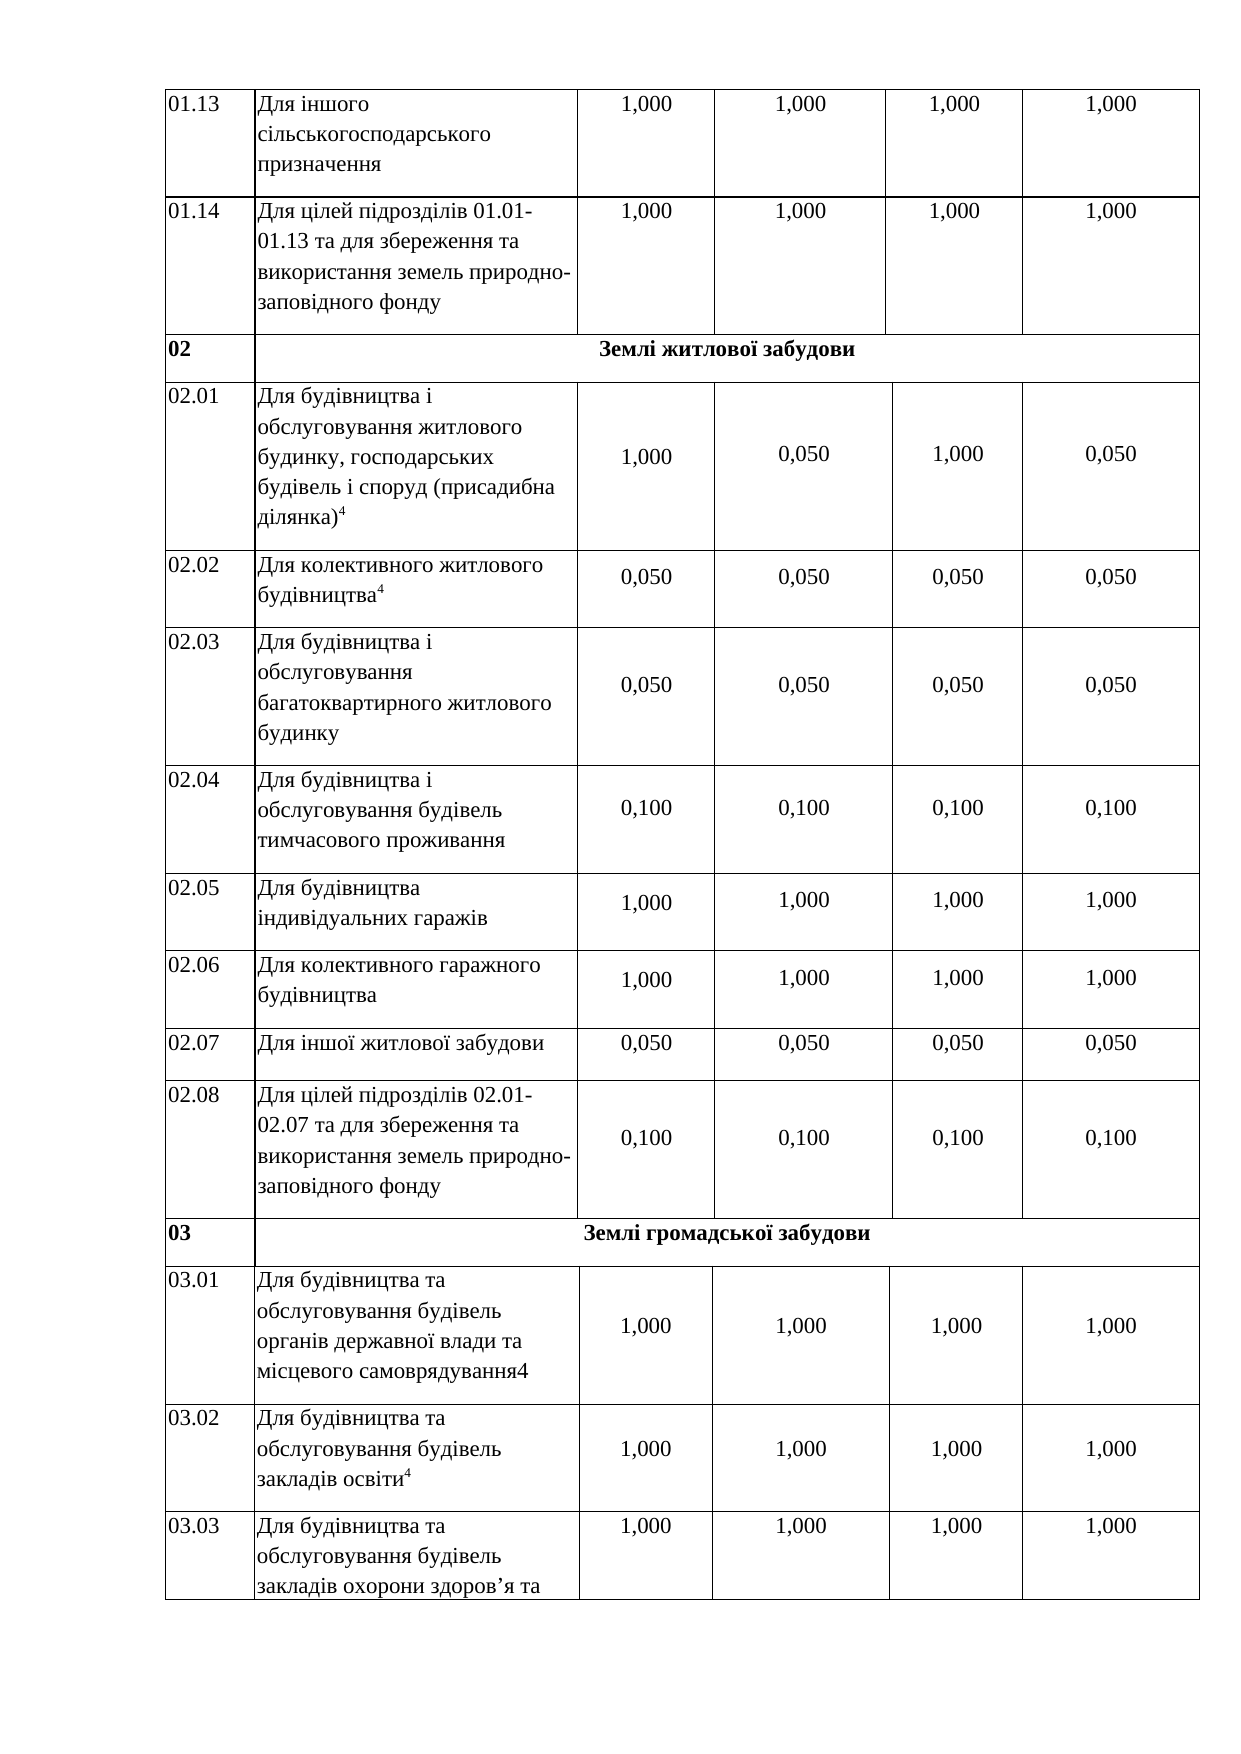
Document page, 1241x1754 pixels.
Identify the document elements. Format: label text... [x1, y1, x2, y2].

table_cell 0,050 [578, 551, 714, 627]
table_cell 03 [166, 1219, 254, 1266]
table_cell 1,000 [1023, 951, 1199, 1028]
table_cell 0,050 [893, 1029, 1022, 1080]
table_cell 0,050 [715, 383, 892, 550]
table_cell 03.03 [166, 1512, 254, 1599]
table_cell 1,000 [578, 951, 714, 1028]
table_cell 0,050 [893, 628, 1022, 765]
table_cell 1,000 [578, 198, 714, 334]
table_cell 1,000 [890, 1405, 1022, 1511]
table_cell Землі громадської забудови [256, 1219, 1199, 1266]
table_cell 1,000 [715, 874, 892, 950]
table_cell 1,000 [1023, 1512, 1199, 1599]
table_cell Для цілей підрозділів 01.01-01.13 та для збереження та використання земель природно-заповідного фонду [256, 198, 577, 334]
table_cell Для цілей підрозділів 02.01-02.07 та для збереження та використання земель природно-заповідного фонду [256, 1081, 577, 1218]
table_cell 02.06 [166, 951, 254, 1028]
table_cell 02.01 [166, 383, 254, 550]
table_cell 0,050 [715, 1029, 892, 1080]
table_cell 03.01 [166, 1267, 254, 1403]
table_cell Для будівництва і обслуговування житлового будинку, господарських будівель і споруд (присадибна ділянка)4 [256, 383, 577, 550]
table_cell Землі житлової забудови [256, 335, 1199, 382]
table_cell 0,050 [715, 551, 892, 627]
table_cell Для будівництва та обслуговування будівель закладів освіти4 [255, 1405, 579, 1511]
table_cell 03.02 [166, 1405, 254, 1511]
table_cell 1,000 [713, 1267, 889, 1403]
table_cell 02.08 [166, 1081, 254, 1218]
table_cell Для будівництва і обслуговування багатоквартирного житлового будинку [256, 628, 577, 765]
table_cell 1,000 [580, 1405, 712, 1511]
table_cell 1,000 [893, 874, 1022, 950]
table_cell 1,000 [1023, 198, 1199, 334]
table_cell 1,000 [715, 198, 885, 334]
table_cell 0,100 [578, 766, 714, 873]
table_cell 02.04 [166, 766, 254, 873]
table_cell 0,100 [715, 766, 892, 873]
table_cell Для колективного житлового будівництва4 [256, 551, 577, 627]
table_cell 02.05 [166, 874, 254, 950]
table_cell Для колективного гаражного будівництва [256, 951, 577, 1028]
table_cell 0,100 [1023, 1081, 1199, 1218]
table_cell 0,100 [893, 766, 1022, 873]
table_cell Для іншої житлової забудови [256, 1029, 577, 1080]
table_cell 0,100 [893, 1081, 1022, 1218]
table_cell 1,000 [713, 1405, 889, 1511]
table_cell Для будівництва індивідуальних гаражів [256, 874, 577, 950]
table_cell 0,050 [578, 628, 714, 765]
table_cell 0,100 [578, 1081, 714, 1218]
table_cell 0,050 [1023, 1029, 1199, 1080]
table_cell 02.02 [166, 551, 254, 627]
table_cell 1,000 [1023, 1267, 1199, 1403]
table_cell 1,000 [1023, 90, 1199, 196]
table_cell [255, 1512, 579, 1599]
table_cell 1,000 [578, 874, 714, 950]
table_cell Для будівництва і обслуговування будівель тимчасового проживання [256, 766, 577, 873]
table_cell 1,000 [890, 1267, 1022, 1403]
table_cell 1,000 [580, 1512, 712, 1599]
table_cell 0,050 [1023, 551, 1199, 627]
table_cell 1,000 [886, 198, 1022, 334]
table_cell 1,000 [580, 1267, 712, 1403]
table_cell 1,000 [578, 90, 714, 196]
table_cell 0,100 [715, 1081, 892, 1218]
table_cell 0,050 [578, 1029, 714, 1080]
table_cell 01.13 [166, 90, 254, 196]
table_cell 1,000 [715, 951, 892, 1028]
table_cell 0,050 [1023, 383, 1199, 550]
table_cell 02.07 [166, 1029, 254, 1080]
table_cell Для будівництва та обслуговування будівель органів державної влади та місцевого самоврядування4 [255, 1267, 579, 1403]
table_cell 1,000 [713, 1512, 889, 1599]
table_cell 0,050 [715, 628, 892, 765]
table_cell 1,000 [893, 383, 1022, 550]
table_cell 02.03 [166, 628, 254, 765]
table_cell 0,050 [1023, 628, 1199, 765]
table_cell 01.14 [166, 198, 254, 334]
table_cell 0,100 [1023, 766, 1199, 873]
table_cell 0,050 [893, 551, 1022, 627]
table_cell 1,000 [715, 90, 885, 196]
table_cell 1,000 [1023, 874, 1199, 950]
table_cell Для іншого сільськогосподарського призначення [256, 90, 577, 196]
table_cell 1,000 [886, 90, 1022, 196]
table_cell 1,000 [893, 951, 1022, 1028]
table_cell 1,000 [1023, 1405, 1199, 1511]
table_cell 02 [166, 335, 254, 382]
table_cell 1,000 [890, 1512, 1022, 1599]
table_cell 1,000 [578, 383, 714, 550]
